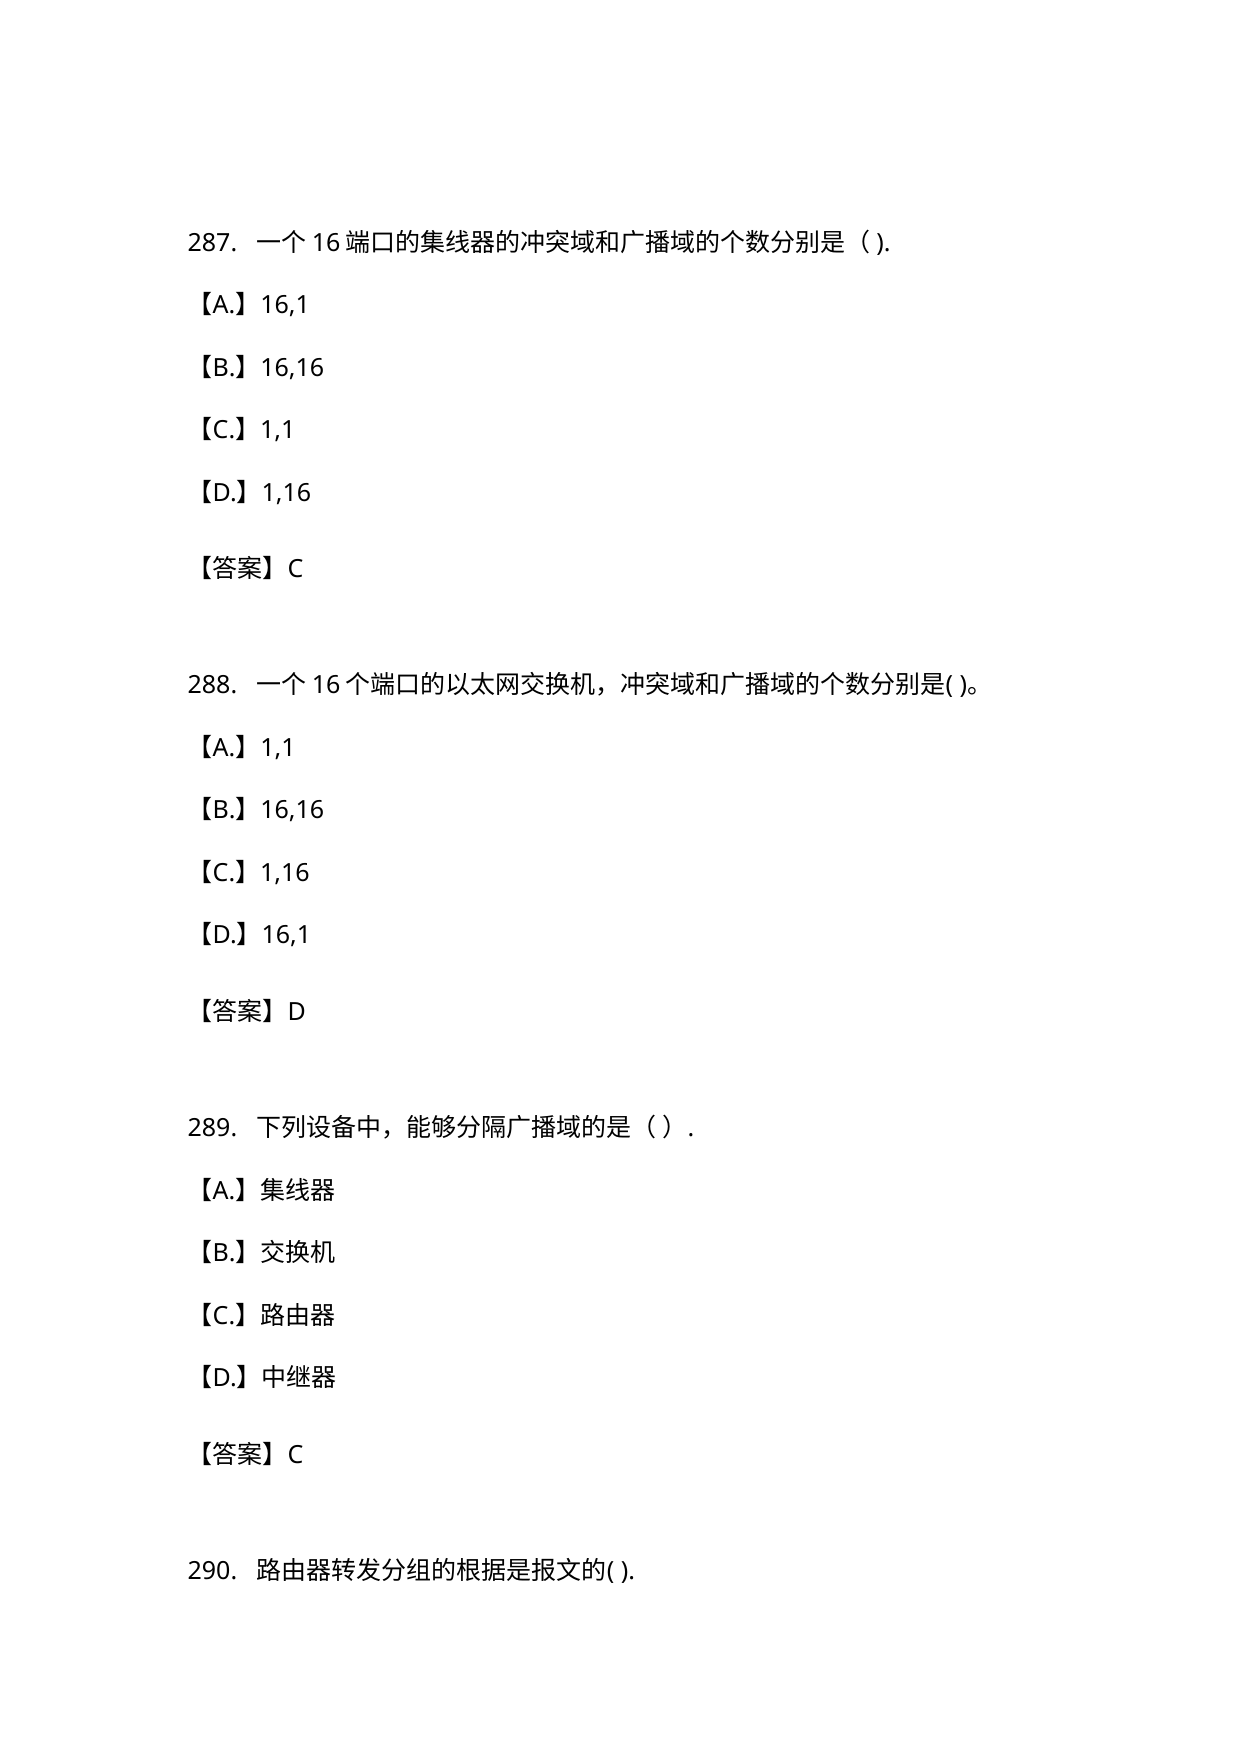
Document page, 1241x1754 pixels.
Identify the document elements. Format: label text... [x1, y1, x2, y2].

text 【B.】16,16 [187, 790, 1053, 826]
list 一个16端口的集线器的冲突域和广播域的个数分别是（ ). [187, 222, 1053, 258]
text 【C.】路由器 [187, 1295, 1053, 1332]
text 【答案】C [187, 1420, 1053, 1485]
list 一个16个端口的以太网交换机，冲突域和广播域的个数分别是( )。 [187, 665, 1053, 701]
list 路由器转发分组的根据是报文的( ). [187, 1551, 1053, 1587]
text 【D.】16,1 [187, 915, 1053, 951]
text 【答案】D [187, 977, 1053, 1042]
text 【A.】1,1 [187, 727, 1053, 764]
text 【答案】C [187, 534, 1053, 599]
text 【D.】1,16 [187, 472, 1053, 508]
text 【C.】1,16 [187, 852, 1053, 889]
text 【B.】16,16 [187, 347, 1053, 383]
text 【C.】1,1 [187, 409, 1053, 446]
text 【D.】中继器 [187, 1358, 1053, 1394]
text 【A.】16,1 [187, 284, 1053, 321]
text 【A.】集线器 [187, 1170, 1053, 1207]
text 【B.】交换机 [187, 1233, 1053, 1269]
list 下列设备中，能够分隔广播域的是（ ）. [187, 1108, 1053, 1144]
